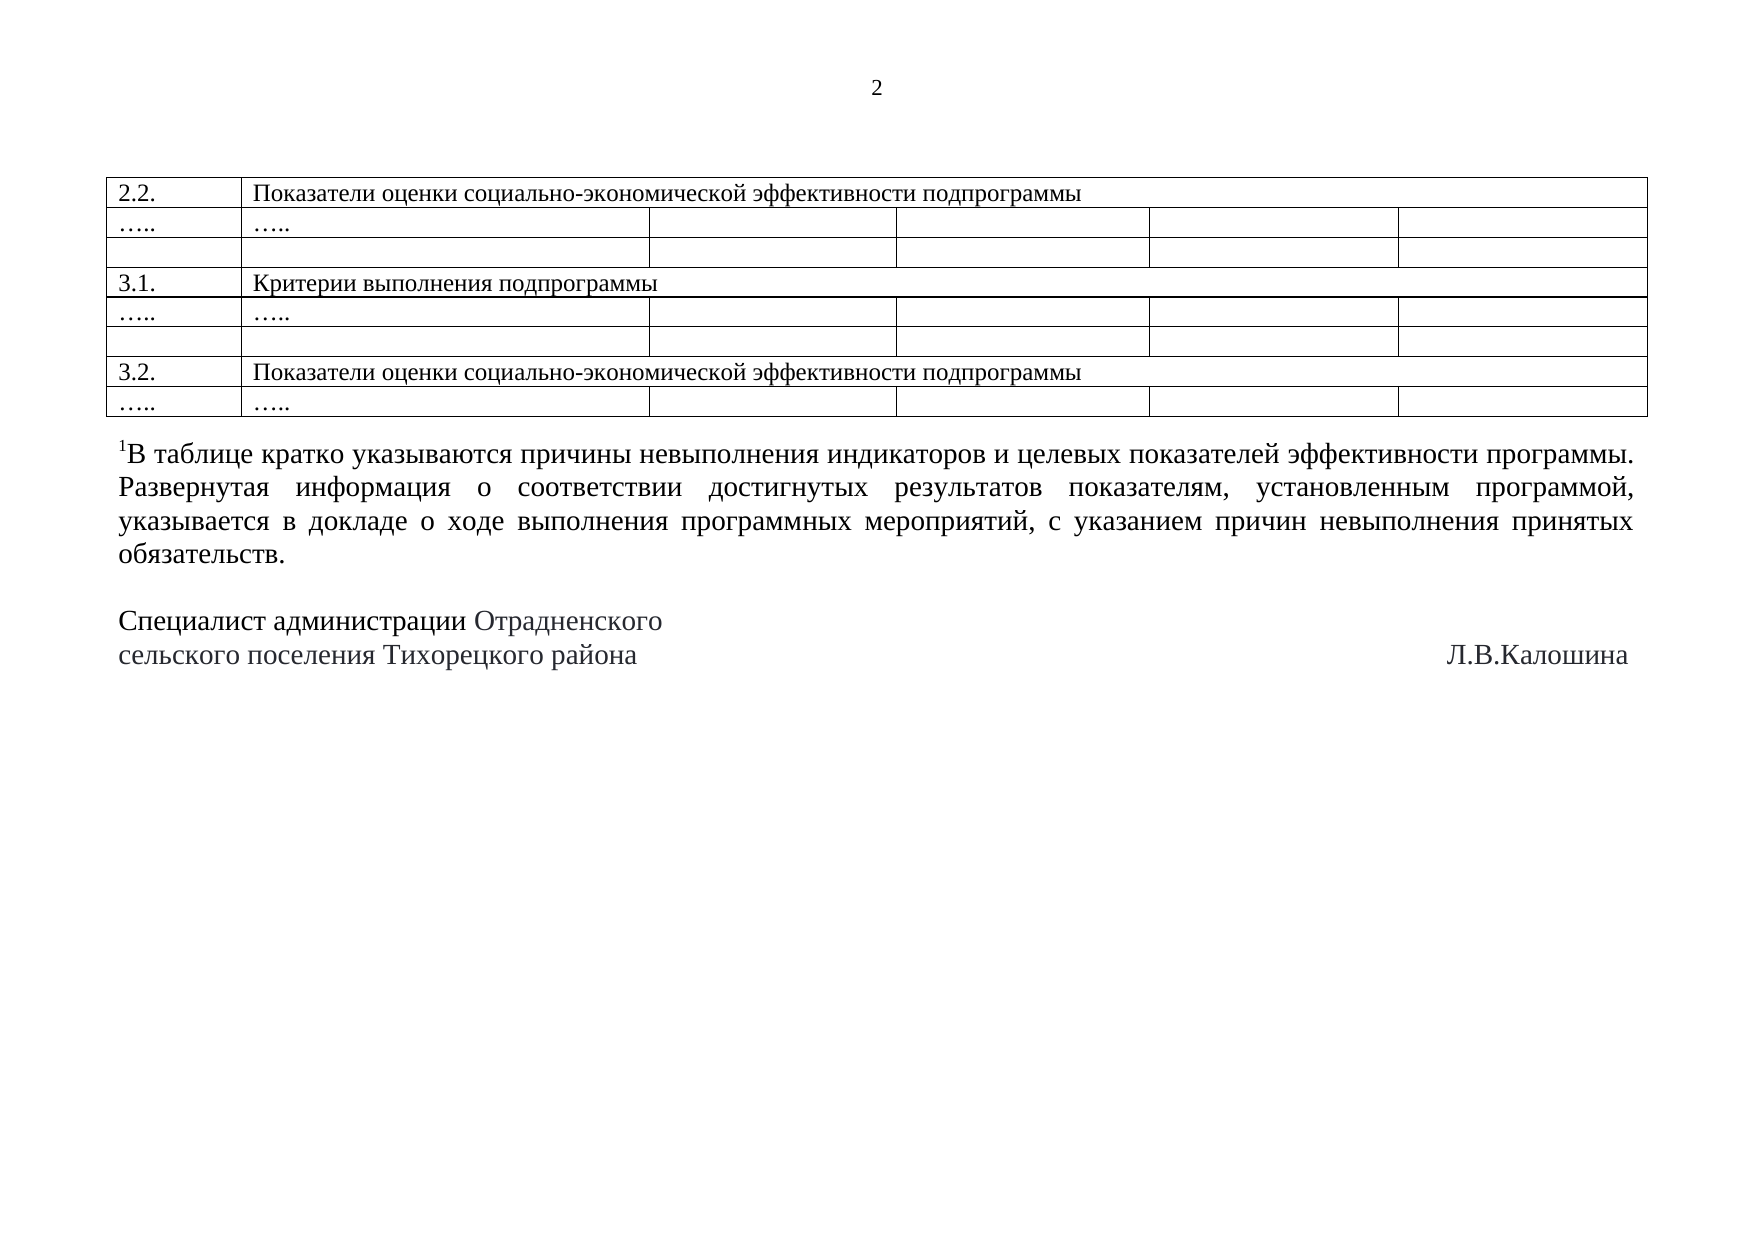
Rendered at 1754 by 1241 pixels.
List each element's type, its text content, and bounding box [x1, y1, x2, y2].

table_cell [107, 327, 241, 356]
table_cell [897, 327, 1149, 356]
table_cell [650, 238, 896, 267]
table_cell [897, 298, 1149, 326]
table_cell ….. [107, 298, 241, 326]
table_cell [1150, 238, 1398, 267]
table_cell ….. [242, 387, 649, 416]
table_cell [242, 327, 649, 356]
table_cell [650, 298, 896, 326]
table_cell [650, 387, 896, 416]
table_cell ….. [242, 298, 649, 326]
table_cell [242, 238, 649, 267]
table_cell [1150, 298, 1398, 326]
table_cell 3.2. [107, 357, 241, 386]
text сельского поселения Тихорецкого района Л.В.Калошина [118, 637, 1636, 671]
table_cell [1399, 238, 1647, 267]
table_cell [1399, 208, 1647, 237]
table_cell [107, 238, 241, 267]
table_cell Критерии выполнения подпрограммы [242, 268, 1647, 296]
table_cell ….. [242, 208, 649, 237]
table_cell ….. [107, 387, 241, 416]
table_cell [1150, 387, 1398, 416]
table_cell ….. [107, 208, 241, 237]
text Специалист администрации Отрадненского [118, 603, 1636, 637]
table_cell [897, 238, 1149, 267]
table_cell [1399, 387, 1647, 416]
text 1В таблице кратко указываются причины невыполнения индикаторов и целевых показателей эффективности программы. Развернутая информация о соответствии достигнутых результатов показателям, установленным программой, указывается в докладе о ходе выполнения программных мероприятий, с указанием причин невыполнения принятых обязательств. [118, 436, 1636, 570]
table_cell [1150, 327, 1398, 356]
table_cell 3.1. [107, 268, 241, 296]
table_cell [1399, 298, 1647, 326]
table_cell [650, 208, 896, 237]
table_cell Показатели оценки социально-экономической эффективности подпрограммы [242, 357, 1647, 386]
table_cell [1399, 327, 1647, 356]
table_cell 2.2. [107, 178, 241, 207]
table_cell Показатели оценки социально-экономической эффективности подпрограммы [242, 178, 1647, 207]
table_cell [650, 327, 896, 356]
table_cell [897, 387, 1149, 416]
table_cell [897, 208, 1149, 237]
table_cell [1150, 208, 1398, 237]
